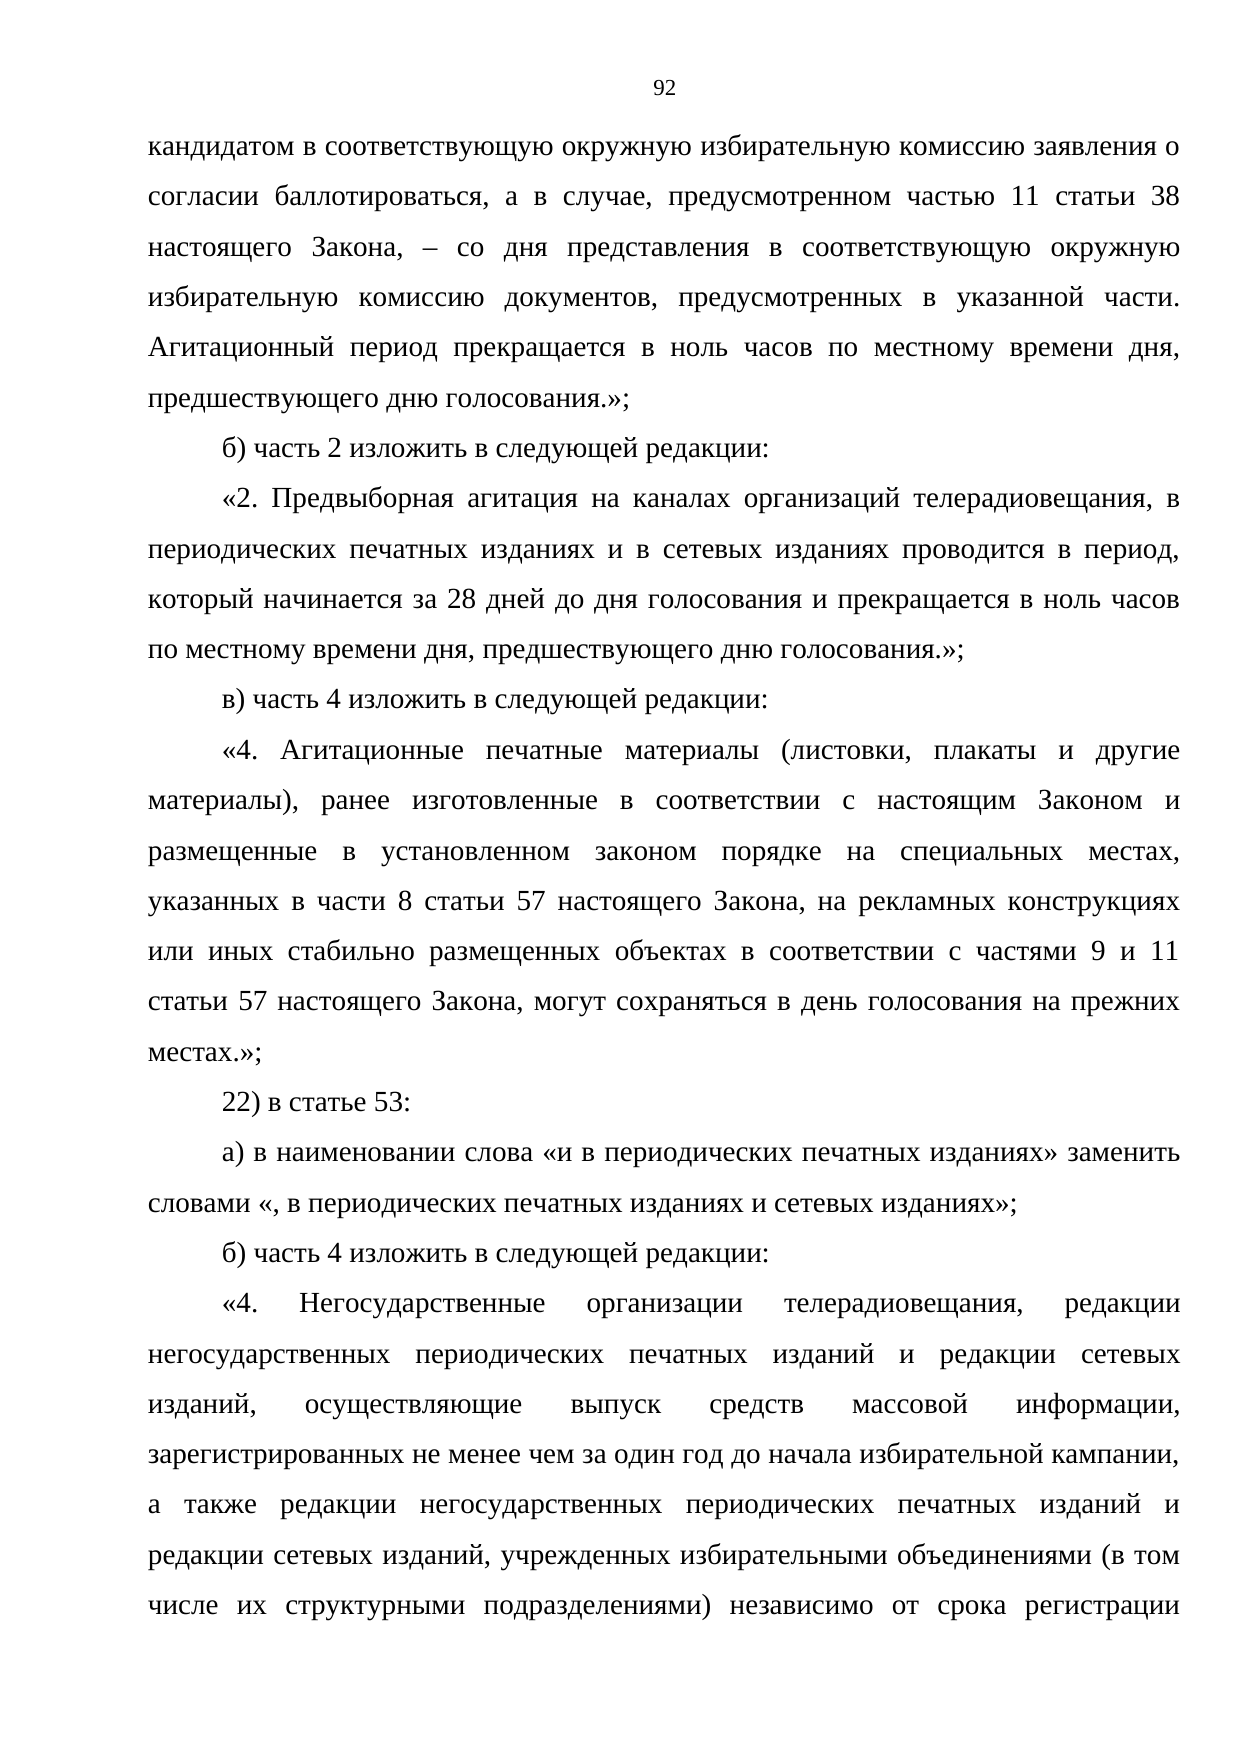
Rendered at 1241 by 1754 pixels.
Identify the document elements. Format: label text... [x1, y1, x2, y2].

text а) в наименовании слова «и в периодических печатных изданиях» заменить словами «, в периодических печатных изданиях и сетевых изданиях»; [148, 1134, 1181, 1218]
text 22) в статье 53: [148, 1084, 1181, 1118]
text «4. Агитационные печатные материалы (листовки, плакаты и другие материалы), ранее изготовленные в соответствии с настоящим Законом и размещенные в установленном законом порядке на специальных местах, указанных в части 8 статьи 57 настоящего Закона, на рекламных конструкциях или иных стабильно размещенных объектах в соответствии с частями 9 и 11 статьи 57 настоящего Закона, могут сохраняться в день голосования на прежних местах.»; [148, 732, 1181, 1067]
text «2. Предвыборная агитация на каналах организаций телерадиовещания, в периодических печатных изданиях и в сетевых изданиях проводится в период, который начинается за 28 дней до дня голосования и прекращается в ноль часов по местному времени дня, предшествующего дню голосования.»; [148, 480, 1181, 665]
text в) часть 4 изложить в следующей редакции: [148, 682, 1181, 715]
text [148, 128, 1181, 413]
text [148, 1285, 1181, 1621]
text б) часть 2 изложить в следующей редакции: [148, 430, 1181, 464]
text б) часть 4 изложить в следующей редакции: [148, 1235, 1181, 1269]
